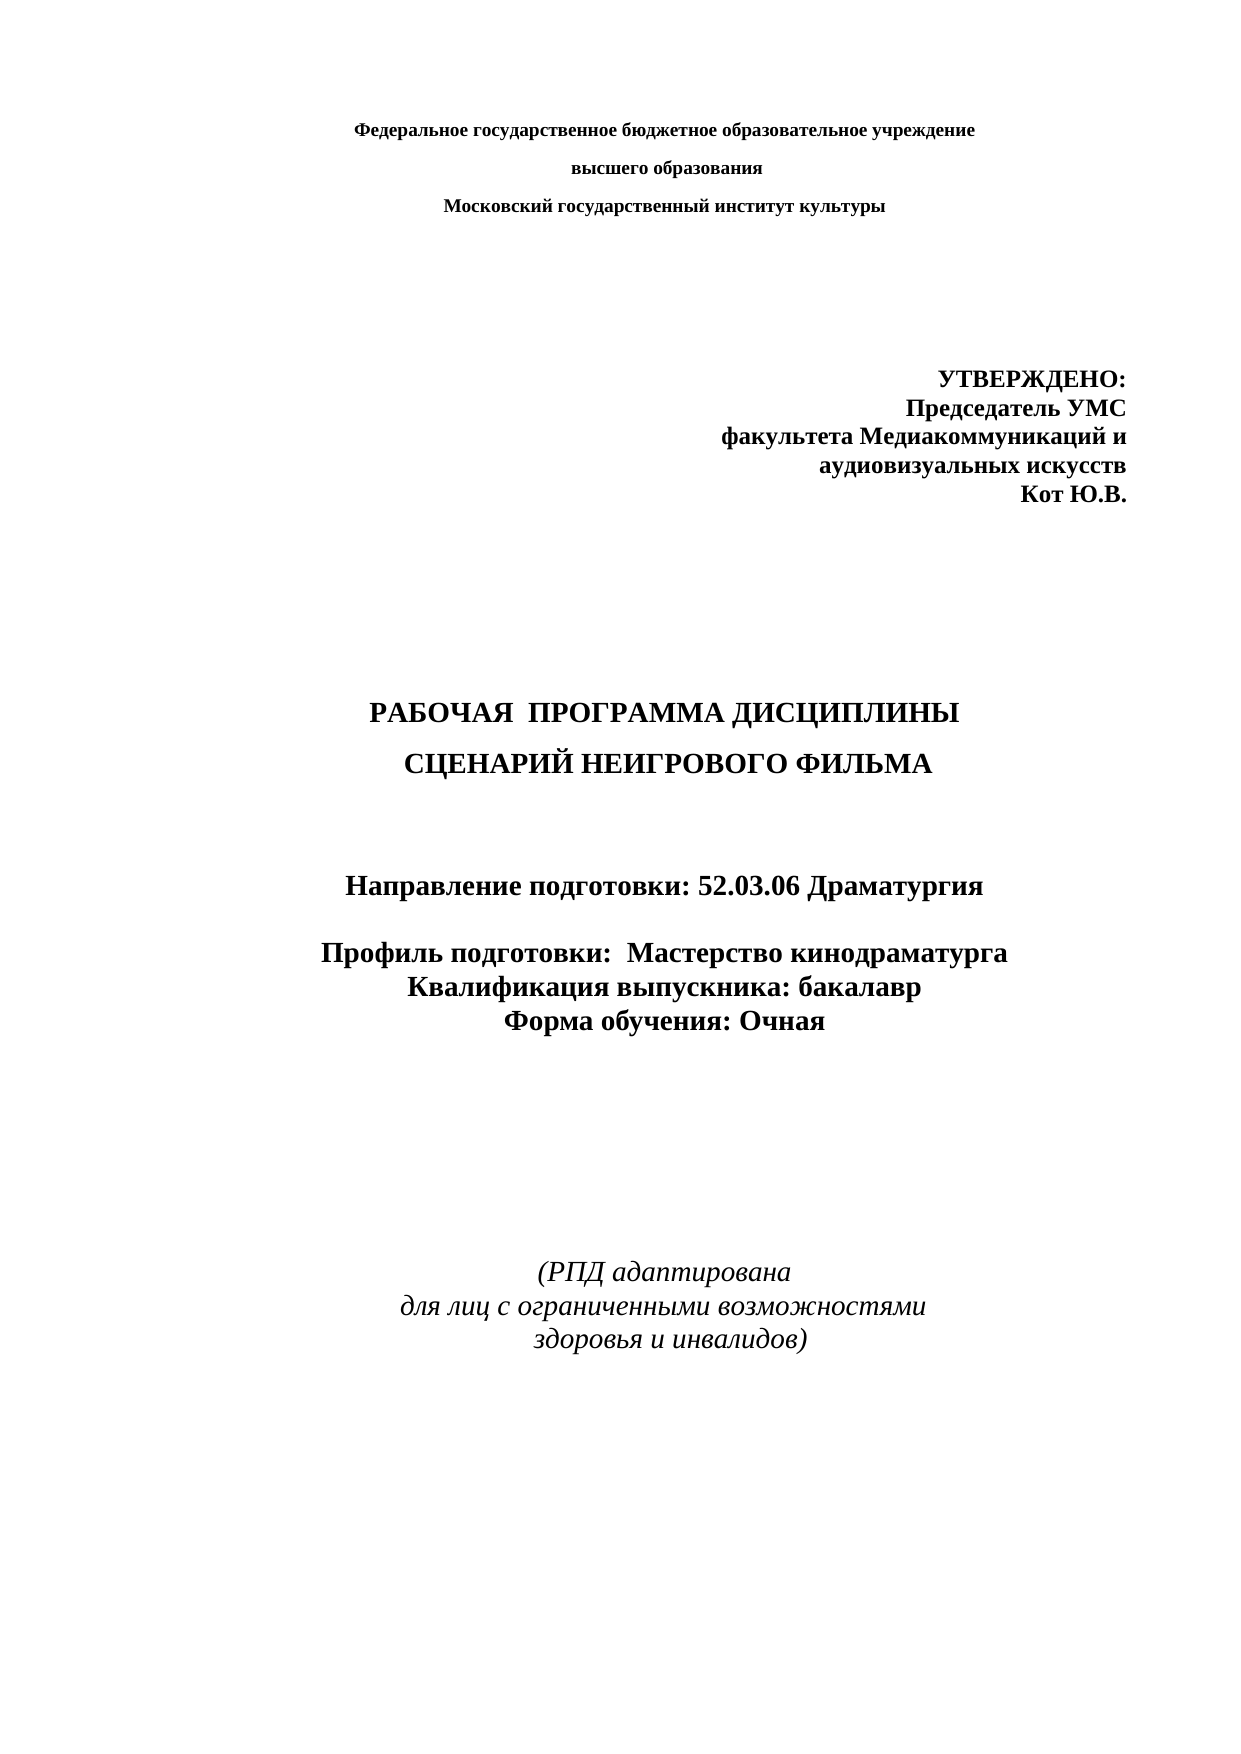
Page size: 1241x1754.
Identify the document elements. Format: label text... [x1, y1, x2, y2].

text высшего образования [177, 156, 1152, 195]
text Профиль подготовки: Мастерство кинодраматурга [177, 936, 1152, 969]
text Московский государственный институт культуры [177, 195, 1152, 233]
text для лиц с ограниченными возможностями [177, 1288, 1152, 1321]
text здоровья и инвалидов) [177, 1321, 1152, 1355]
text Федеральное государственное бюджетное образовательное учреждение [177, 118, 1152, 156]
text Форма обучения: Очная [177, 1003, 1152, 1036]
text Квалификация выпускника: бакалавр [177, 969, 1152, 1003]
text РАБОЧАЯ ПРОГРАММА ДИСЦИПЛИНЫ [177, 696, 1152, 729]
text (РПД адаптирована [177, 1254, 1152, 1288]
text Направление подготовки: 52.03.06 Драматургия [177, 868, 1152, 902]
text СЦЕНАРИЙ НЕИГРОВОГО ФИЛЬМА [177, 746, 1152, 779]
